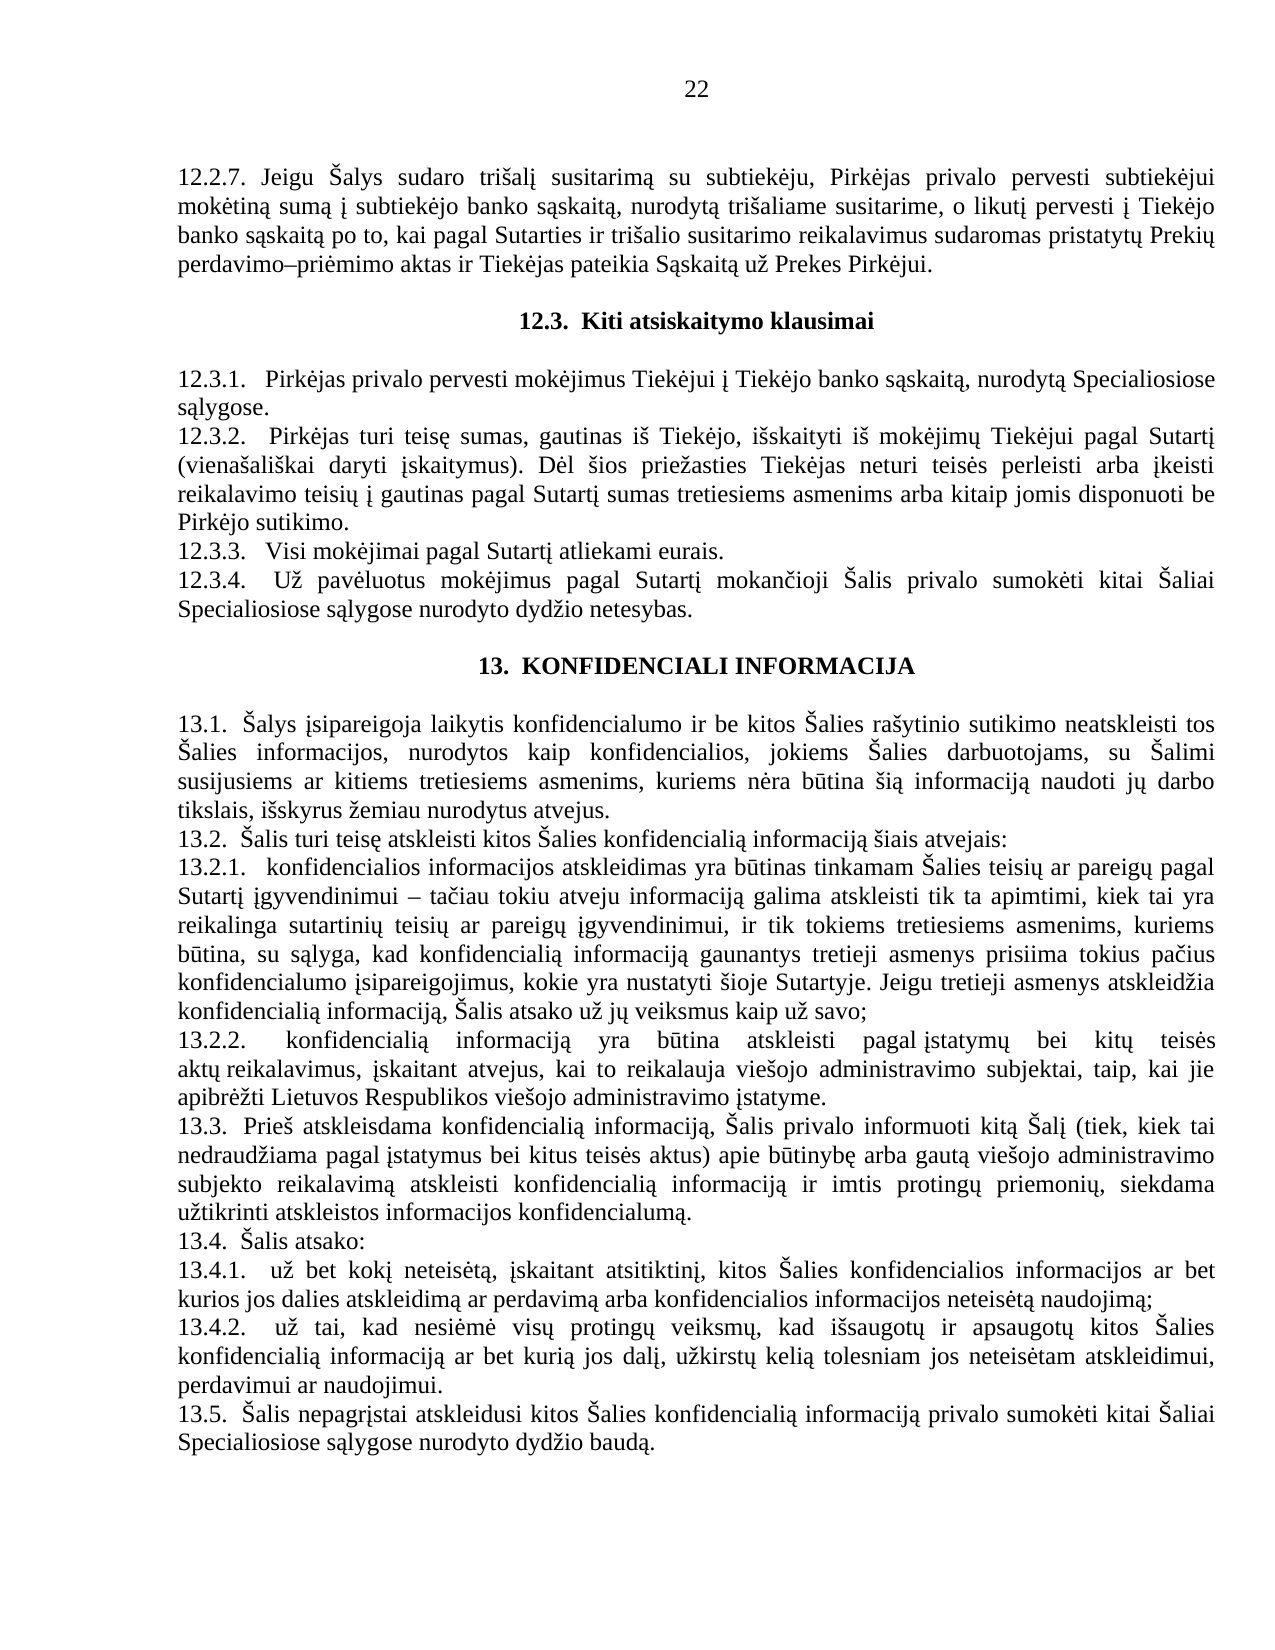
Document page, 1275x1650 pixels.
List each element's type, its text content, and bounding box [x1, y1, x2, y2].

text 13.3. Prieš atskleisdama konfidencialią informaciją, Šalis privalo informuoti kitą Šalį (tiek, kiek tai nedraudžiama pagal įstatymus bei kitus teisės aktus) apie būtinybę arba gautą viešojo administravimo subjekto reikalavimą atskleisti konfidencialią informaciją ir imtis protingų priemonių, siekdama užtikrinti atskleistos informacijos konfidencialumą. [177, 1111, 1216, 1226]
text 13.4.2. už tai, kad nesiėmė visų protingų veiksmų, kad išsaugotų ir apsaugotų kitos Šalies konfidencialią informaciją ar bet kurią jos dalį, užkirstų kelią tolesniam jos neteisėtam atskleidimui, perdavimui ar naudojimui. [177, 1312, 1216, 1399]
text 12.3. Kiti atsiskaitymo klausimai [177, 306, 1216, 335]
text 13. KONFIDENCIALI INFORMACIJA [177, 651, 1216, 680]
text 13.5. Šalis nepagrįstai atskleidusi kitos Šalies konfidencialią informaciją privalo sumokėti kitai Šaliai Specialiosiose sąlygose nurodyto dydžio baudą. [177, 1399, 1216, 1456]
text 13.1. Šalys įsipareigoja laikytis konfidencialumo ir be kitos Šalies rašytinio sutikimo neatskleisti tos Šalies informacijos, nurodytos kaip konfidencialios, jokiems Šalies darbuotojams, su Šalimi susijusiems ar kitiems tretiesiems asmenims, kuriems nėra būtina šią informaciją naudoti jų darbo tikslais, išskyrus žemiau nurodytus atvejus. [177, 709, 1216, 824]
text 12.3.1. Pirkėjas privalo pervesti mokėjimus Tiekėjui į Tiekėjo banko sąskaitą, nurodytą Specialiosiose sąlygose. [177, 364, 1216, 421]
text 12.3.3. Visi mokėjimai pagal Sutartį atliekami eurais. [177, 536, 1216, 565]
text 13.2.1. konfidencialios informacijos atskleidimas yra būtinas tinkamam Šalies teisių ar pareigų pagal Sutartį įgyvendinimui – tačiau tokiu atveju informaciją galima atskleisti tik ta apimtimi, kiek tai yra reikalinga sutartinių teisių ar pareigų įgyvendinimui, ir tik tokiems tretiesiems asmenims, kuriems būtina, su sąlyga, kad konfidencialią informaciją gaunantys tretieji asmenys prisiima tokius pačius konfidencialumo įsipareigojimus, kokie yra nustatyti šioje Sutartyje. Jeigu tretieji asmenys atskleidžia konfidencialią informaciją, Šalis atsako už jų veiksmus kaip už savo; [177, 852, 1216, 1025]
text 12.3.4. Už pavėluotus mokėjimus pagal Sutartį mokančioji Šalis privalo sumokėti kitai Šaliai Specialiosiose sąlygose nurodyto dydžio netesybas. [177, 565, 1216, 622]
text 13.2.2. konfidencialią informaciją yra būtina atskleisti pagal įstatymų bei kitų teisės aktų reikalavimus, įskaitant atvejus, kai to reikalauja viešojo administravimo subjektai, taip, kai jie apibrėžti Lietuvos Respublikos viešojo administravimo įstatyme. [177, 1025, 1216, 1111]
text 13.4.1. už bet kokį neteisėtą, įskaitant atsitiktinį, kitos Šalies konfidencialios informacijos ar bet kurios jos dalies atskleidimą ar perdavimą arba konfidencialios informacijos neteisėtą naudojimą; [177, 1255, 1216, 1312]
text 13.4. Šalis atsako: [177, 1226, 1216, 1255]
text 13.2. Šalis turi teisę atskleisti kitos Šalies konfidencialią informaciją šiais atvejais: [177, 824, 1216, 852]
text 12.2.7. Jeigu Šalys sudaro trišalį susitarimą su subtiekėju, Pirkėjas privalo pervesti subtiekėjui mokėtiną sumą į subtiekėjo banko sąskaitą, nurodytą trišaliame susitarime, o likutį pervesti į Tiekėjo banko sąskaitą po to, kai pagal Sutarties ir trišalio susitarimo reikalavimus sudaromas pristatytų Prekių perdavimo–priėmimo aktas ir Tiekėjas pateikia Sąskaitą už Prekes Pirkėjui. [177, 162, 1216, 277]
text 12.3.2. Pirkėjas turi teisę sumas, gautinas iš Tiekėjo, išskaityti iš mokėjimų Tiekėjui pagal Sutartį (vienašališkai daryti įskaitymus). Dėl šios priežasties Tiekėjas neturi teisės perleisti arba įkeisti reikalavimo teisių į gautinas pagal Sutartį sumas tretiesiems asmenims arba kitaip jomis disponuoti be Pirkėjo sutikimo. [177, 421, 1216, 536]
